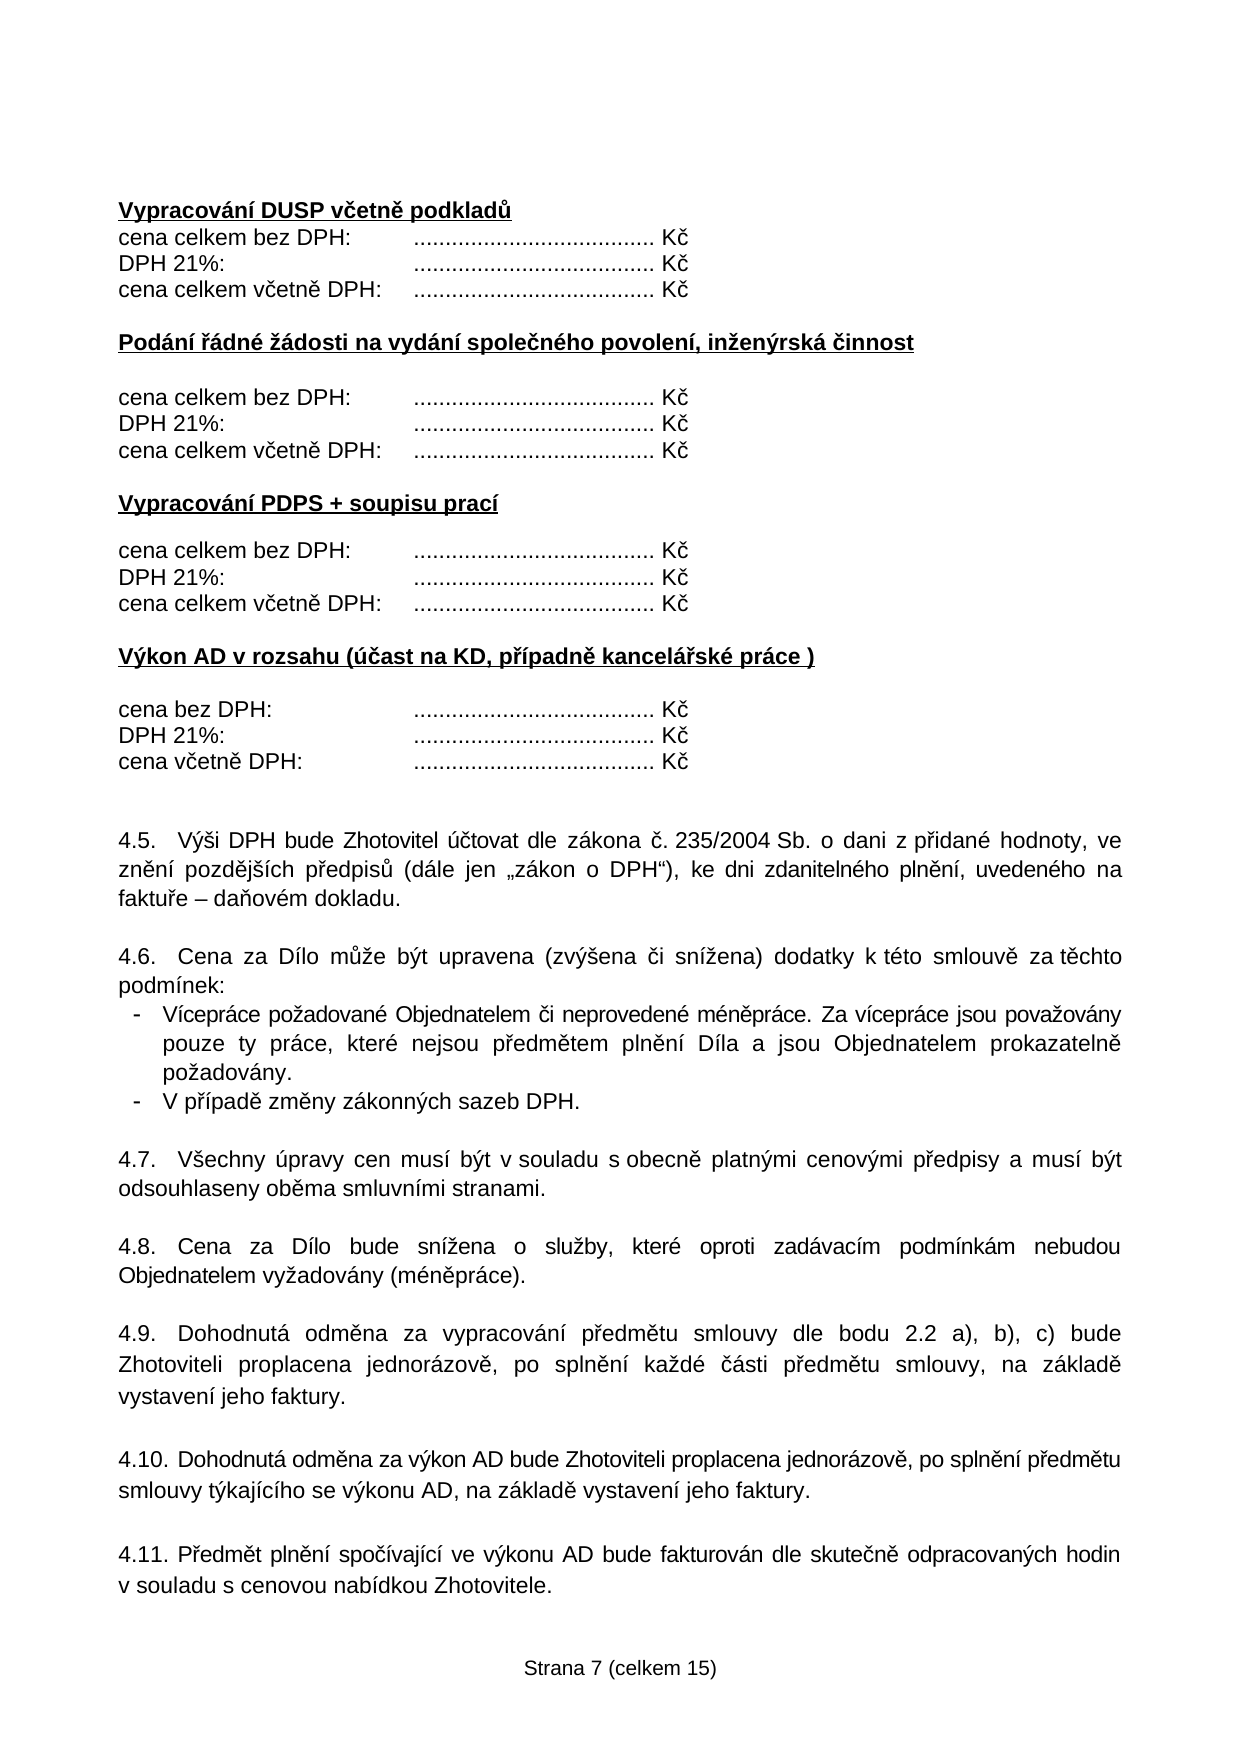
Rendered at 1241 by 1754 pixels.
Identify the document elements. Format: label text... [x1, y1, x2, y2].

text DPH 21%: ...................................... Kč [118, 410, 1122, 437]
list Dohodnutá odměna za výkon AD bude Zhotoviteli proplacena jednorázově, po splnění předmětu smlouvy týkajícího se výkonu AD, na základě vystavení jeho faktury. [118, 1446, 1122, 1504]
text Vypracování DUSP včetně podkladů [118, 197, 1122, 223]
text cena celkem bez DPH: ...................................... Kč [118, 384, 1122, 410]
list Dohodnutá odměna za vypracování předmětu smlouvy dle bodu 2.2 a), b), c) bude Zhotoviteli proplacena jednorázově, po splnění každé části předmětu smlouvy, na základě vystavení jeho faktury. [118, 1319, 1122, 1409]
text Vypracování PDPS + soupisu prací [118, 489, 1122, 516]
text cena celkem bez DPH: ...................................... Kč [118, 223, 1122, 250]
text Podání řádné žádosti na vydání společného povolení, inženýrská činnost [118, 329, 1122, 355]
list Cena za Dílo bude snížena o služby, které oproti zadávacím podmínkám nebudou Objednatelem vyžadovány (méněpráce). [118, 1233, 1122, 1288]
text cena včetně DPH: ...................................... Kč [118, 748, 1122, 774]
list Cena za Dílo může být upravena (zvýšena či snížena) dodatky k této smlouvě za těchto podmínek: [118, 943, 1122, 998]
list Předmět plnění spočívající ve výkonu AD bude fakturován dle skutečně odpracovaných hodin v souladu s cenovou nabídkou Zhotovitele. [118, 1541, 1122, 1598]
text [118, 276, 1122, 303]
text DPH 21%: ...................................... Kč [118, 250, 1122, 276]
text cena bez DPH: ...................................... Kč [118, 696, 1122, 722]
text Výkon AD v rozsahu (účast na KD, případně kancelářské práce ) [118, 643, 1122, 669]
list Vícepráce požadované Objednatelem či neprovedené méněpráce. Za vícepráce jsou považovány pouze ty práce, které nejsou předmětem plnění Díla a jsou Objednatelem prokazatelně požadovány. [133, 1001, 1122, 1085]
text DPH 21%: ...................................... Kč [118, 722, 1122, 748]
text DPH 21%: ...................................... Kč [118, 564, 1122, 590]
text cena celkem včetně DPH: ...................................... Kč [118, 437, 1122, 463]
text cena celkem bez DPH: ...................................... Kč [118, 537, 1122, 564]
text cena celkem včetně DPH: ...................................... Kč [118, 590, 1122, 616]
list V případě změny zákonných sazeb DPH. [133, 1088, 1122, 1114]
list Všechny úpravy cen musí být v souladu s obecně platnými cenovými předpisy a musí být odsouhlaseny oběma smluvními stranami. [118, 1146, 1122, 1201]
list Výši DPH bude Zhotovitel účtovat dle zákona č. 235/2004 Sb. o dani z přidané hodnoty, ve znění pozdějších předpisů (dále jen „zákon o DPH“), ke dni zdanitelného plnění, uvedeného na faktuře – daňovém dokladu. [118, 827, 1122, 912]
